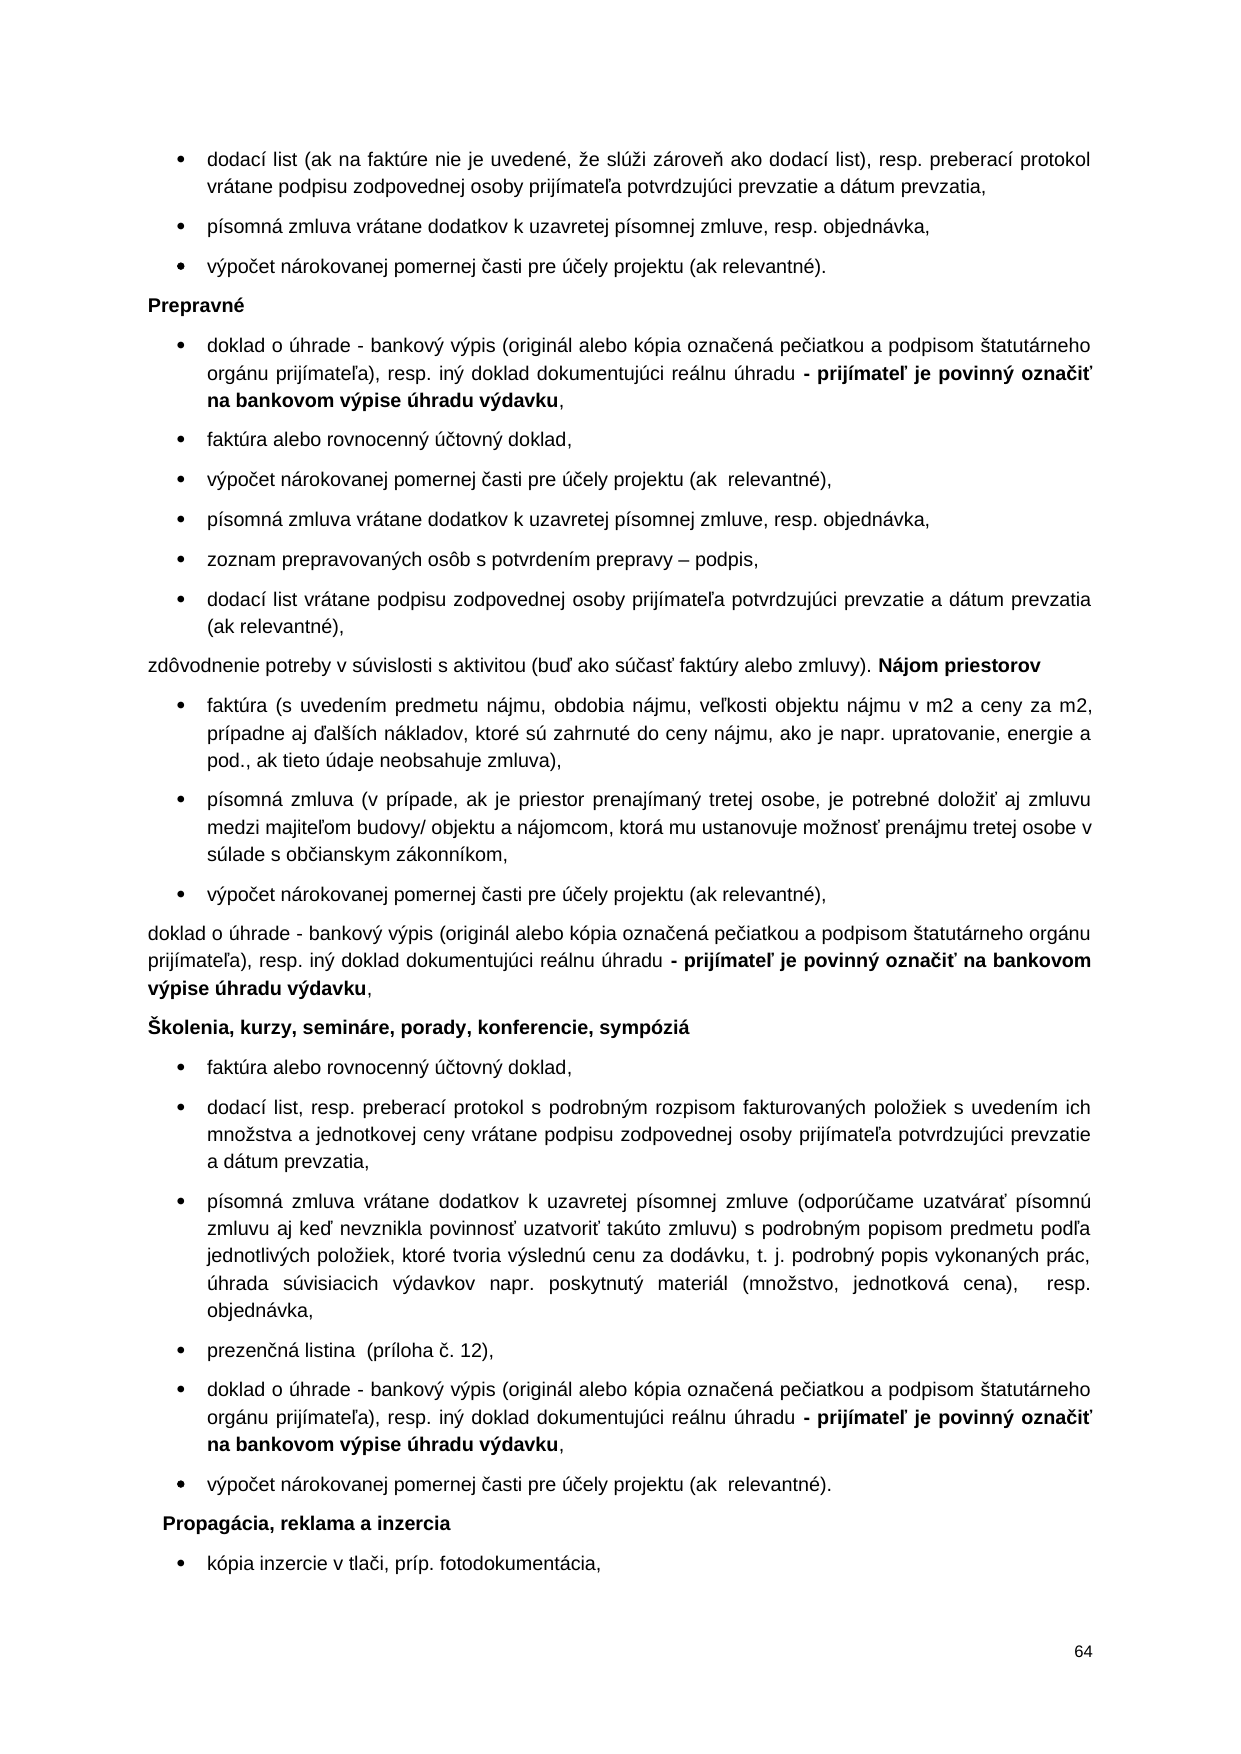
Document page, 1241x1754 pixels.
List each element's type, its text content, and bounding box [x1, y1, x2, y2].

list dodací list (ak na faktúre nie je uvedené, že slúži zároveň ako dodací list), resp. preberací protokol vrátane podpisu zodpovednej osoby prijímateľa potvrdzujúci prevzatie a dátum prevzatia, [177, 148, 1092, 198]
list faktúra alebo rovnocenný účtovný doklad, [177, 428, 1092, 451]
list výpočet nárokovanej pomernej časti pre účely projektu (ak relevantné), [177, 468, 1092, 491]
text Prepravné [148, 294, 1092, 317]
list písomná zmluva (v prípade, ak je priestor prenajímaný tretej osobe, je potrebné doložiť aj zmluvu medzi majiteľom budovy/ objektu a nájomcom, ktorá mu ustanovuje možnosť prenájmu tretej osobe v súlade s občianskym zákonníkom, [177, 788, 1092, 865]
list písomná zmluva vrátane dodatkov k uzavretej písomnej zmluve, resp. objednávka, [177, 508, 1092, 531]
list prezenčná listina (príloha č. 12), [177, 1338, 1092, 1361]
text Propagácia, reklama a inzercia [148, 1512, 1092, 1535]
list faktúra alebo rovnocenný účtovný doklad, [177, 1056, 1092, 1079]
list výpočet nárokovanej pomernej časti pre účely projektu (ak relevantné), [177, 882, 1092, 905]
text zdôvodnenie potreby v súvislosti s aktivitou (buď ako súčasť faktúry alebo zmluvy). Nájom priestorov [148, 654, 1092, 677]
list faktúra (s uvedením predmetu nájmu, obdobia nájmu, veľkosti objektu nájmu v m2 a ceny za m2, prípadne aj ďalších nákladov, ktoré sú zahrnuté do ceny nájmu, ako je napr. upratovanie, energie a pod., ak tieto údaje neobsahuje zmluva), [177, 694, 1092, 771]
list kópia inzercie v tlači, príp. fotodokumentácia, [177, 1552, 1092, 1575]
text Školenia, kurzy, semináre, porady, konferencie, sympóziá [148, 1016, 1092, 1039]
list výpočet nárokovanej pomernej časti pre účely projektu (ak relevantné). [177, 1472, 1092, 1495]
list písomná zmluva vrátane dodatkov k uzavretej písomnej zmluve (odporúčame uzatvárať písomnú zmluvu aj keď nevznikla povinnosť uzatvoriť takúto zmluvu) s podrobným popisom predmetu podľa jednotlivých položiek, ktoré tvoria výslednú cenu za dodávku, t. j. podrobný popis vykonaných prác, úhrada súvisiacich výdavkov napr. poskytnutý materiál (množstvo, jednotková cena), resp. objednávka, [177, 1190, 1092, 1321]
list dodací list, resp. preberací protokol s podrobným rozpisom fakturovaných položiek s uvedením ich množstva a jednotkovej ceny vrátane podpisu zodpovednej osoby prijímateľa potvrdzujúci prevzatie a dátum prevzatia, [177, 1096, 1092, 1173]
list zoznam prepravovaných osôb s potvrdením prepravy – podpis, [177, 548, 1092, 570]
list výpočet nárokovanej pomernej časti pre účely projektu (ak relevantné). [177, 254, 1092, 277]
text doklad o úhrade - bankový výpis (originál alebo kópia označená pečiatkou a podpisom štatutárneho orgánu prijímateľa), resp. iný doklad dokumentujúci reálnu úhradu - prijímateľ je povinný označiť na bankovom výpise úhradu výdavku, [148, 922, 1092, 999]
list písomná zmluva vrátane dodatkov k uzavretej písomnej zmluve, resp. objednávka, [177, 215, 1092, 238]
list dodací list vrátane podpisu zodpovednej osoby prijímateľa potvrdzujúci prevzatie a dátum prevzatia (ak relevantné), [177, 587, 1092, 637]
